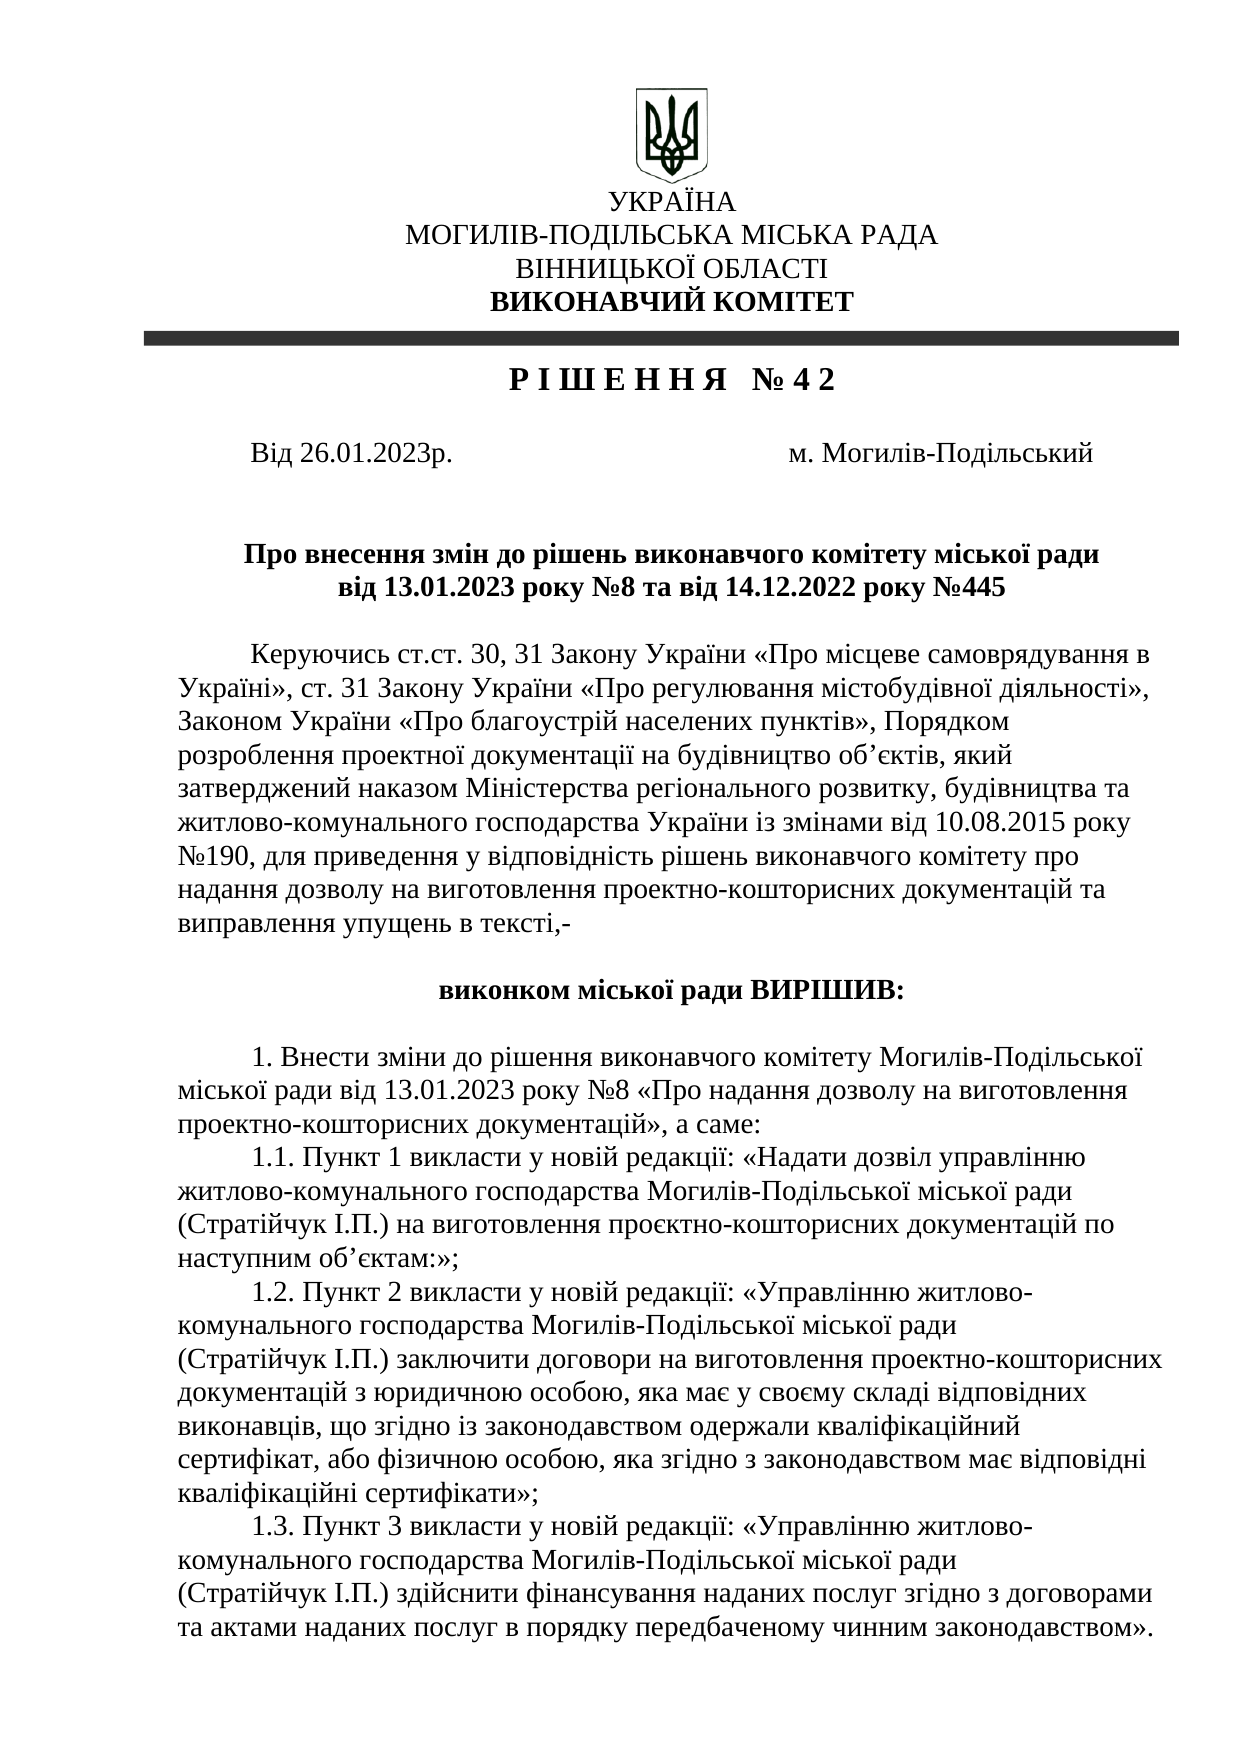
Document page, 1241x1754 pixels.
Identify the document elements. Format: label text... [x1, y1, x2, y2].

text (Стратійчук І.П.) здійснити фінансування наданих послуг згідно з договорами та актами наданих послуг в порядку передбаченому чинним законодавством». [177, 1576, 1167, 1643]
text від 13.01.2023 року №8 та від 14.12.2022 року №445 [177, 569, 1167, 603]
text 1.3. Пункт 3 викласти у новій редакції: «Управлінню житлово-комунального господарства Могилів-Подільської міської ради [177, 1508, 1167, 1576]
text №190, для приведення у відповідність рішень виконавчого комітету про надання дозволу на виготовлення проектно-кошторисних документацій та виправлення упущень в тексті,- [177, 838, 1167, 938]
text 1.1. Пункт 1 викласти у новій редакції: «Надати дозвіл управлінню житлово-комунального господарства Могилів-Подільської міської ради (Стратійчук І.П.) на виготовлення проєктно-кошторисних документацій по наступним об’єктам:»; [177, 1139, 1167, 1274]
text Керуючись ст.ст. 30, 31 Закону України «Про місцеве самоврядування в Україні», ст. 31 Закону України «Про регулювання містобудівної діяльності», Законом України «Про благоустрій населених пунктів», Порядком розроблення проектної документації на будівництво об’єктів, який затверджений наказом Міністерства регіонального розвитку, будівництва та житлово-комунального господарства України із змінами від 10.08.2015 року [177, 636, 1167, 838]
text ВИКОНАВЧИЙ КОМІТЕТ [177, 284, 1167, 318]
text РІШЕННЯ №42 [177, 346, 1167, 398]
text УКРАЇНА МОГИЛІВ-ПОДІЛЬСЬКА МІСЬКА РАДА ВІННИЦЬКОЇ ОБЛАСТІ [177, 184, 1167, 284]
text 1.2. Пункт 2 викласти у новій редакції: «Управлінню житлово-комунального господарства Могилів-Подільської міської ради [177, 1274, 1167, 1341]
text Про внесення змін до рішень виконавчого комітету міської ради [177, 536, 1167, 569]
text виконком міської ради ВИРІШИВ: [177, 972, 1167, 1005]
picture [636, 88, 708, 184]
text Від 26.01.2023р. м. Могилів-Подільський [177, 435, 1167, 469]
text 1. Внести зміни до рішення виконавчого комітету Могилів-Подільської міської ради від 13.01.2023 року №8 «Про надання дозволу на виготовлення проектно-кошторисних документацій», а саме: [177, 1039, 1167, 1139]
